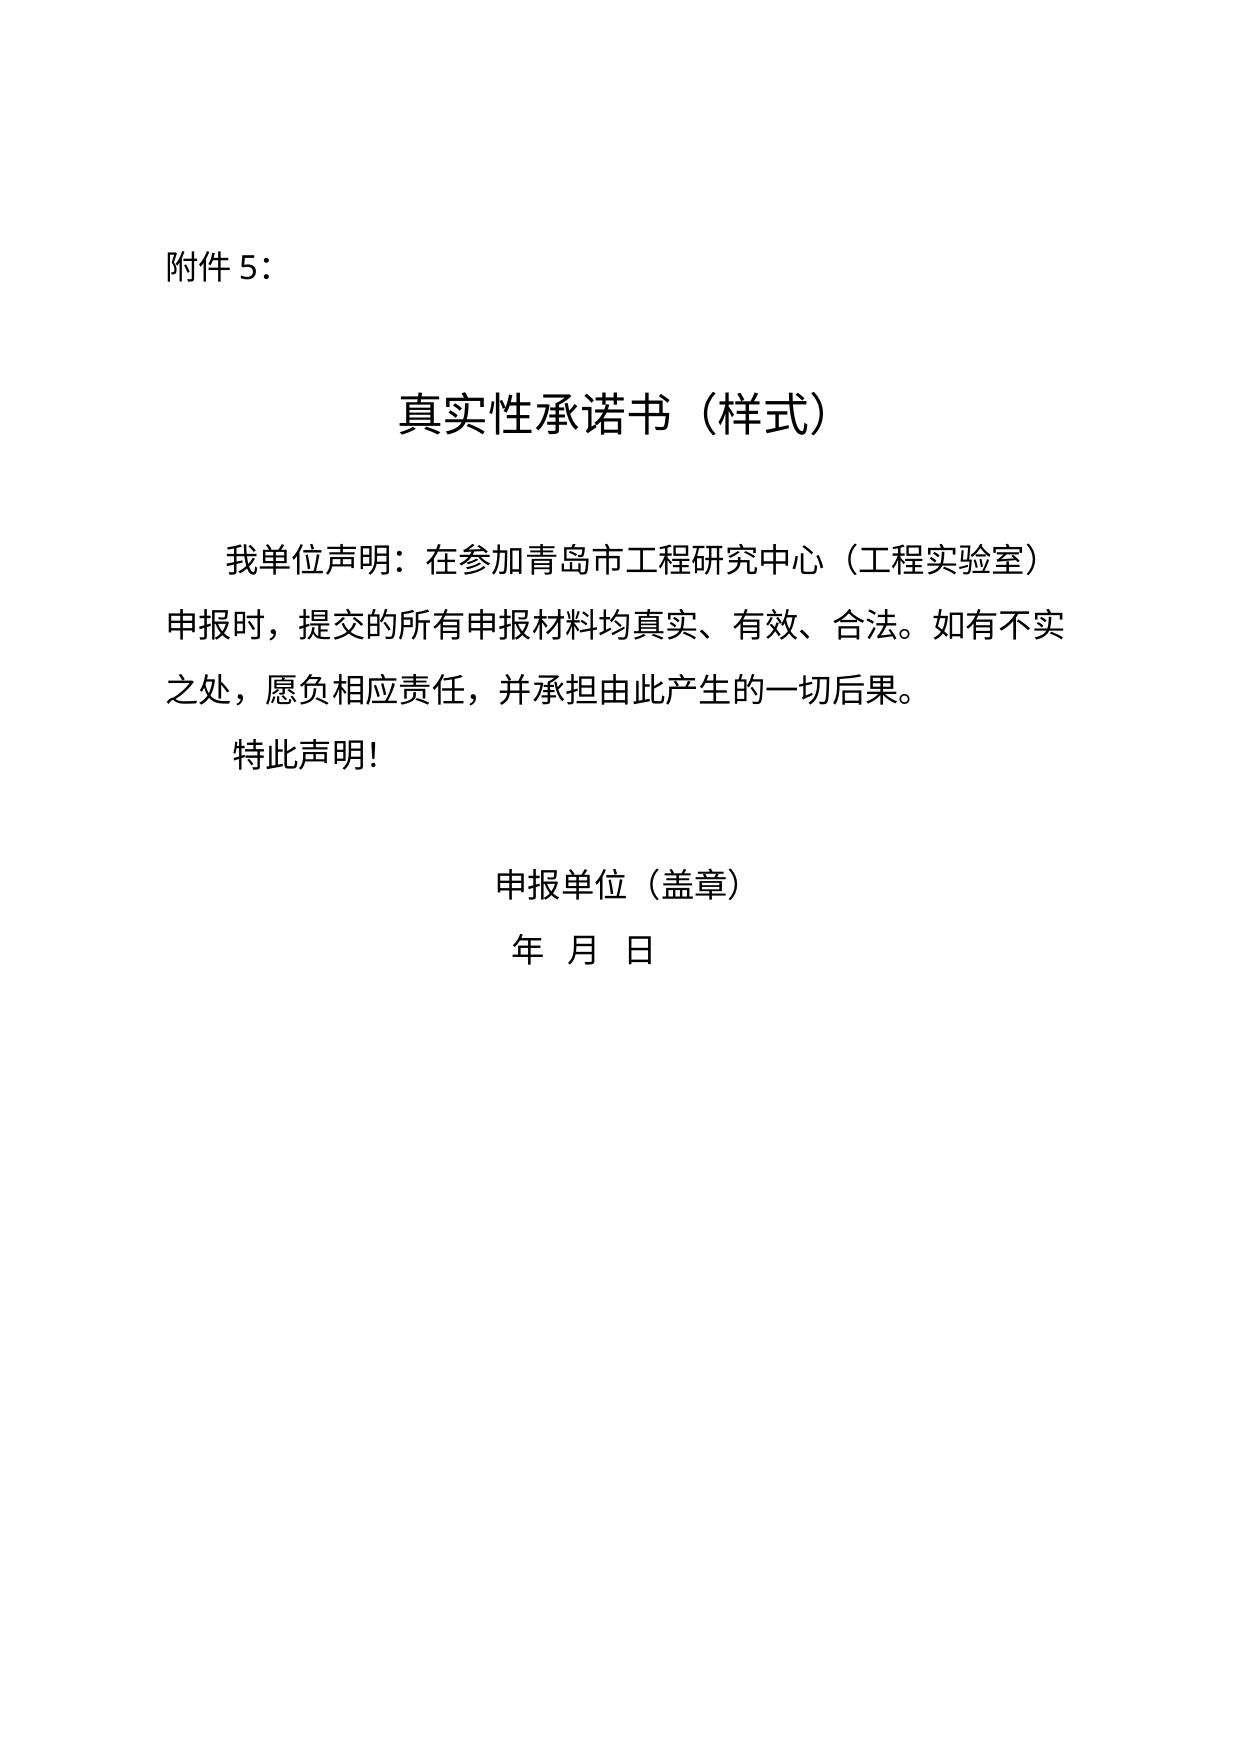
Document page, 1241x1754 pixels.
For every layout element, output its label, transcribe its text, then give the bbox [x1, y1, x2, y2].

text 年 月 日 [165, 915, 1087, 980]
text 真实性承诺书（样式） [165, 363, 1087, 460]
text 申报单位（盖章） [165, 850, 1087, 915]
text 附件5： [165, 233, 1087, 298]
text 我单位声明：在参加青岛市工程研究中心（工程实验室）申报时，提交的所有申报材料均真实、有效、合法。如有不实之处，愿负相应责任，并承担由此产生的一切后果。 [165, 525, 1087, 720]
text 特此声明！ [165, 720, 1087, 785]
